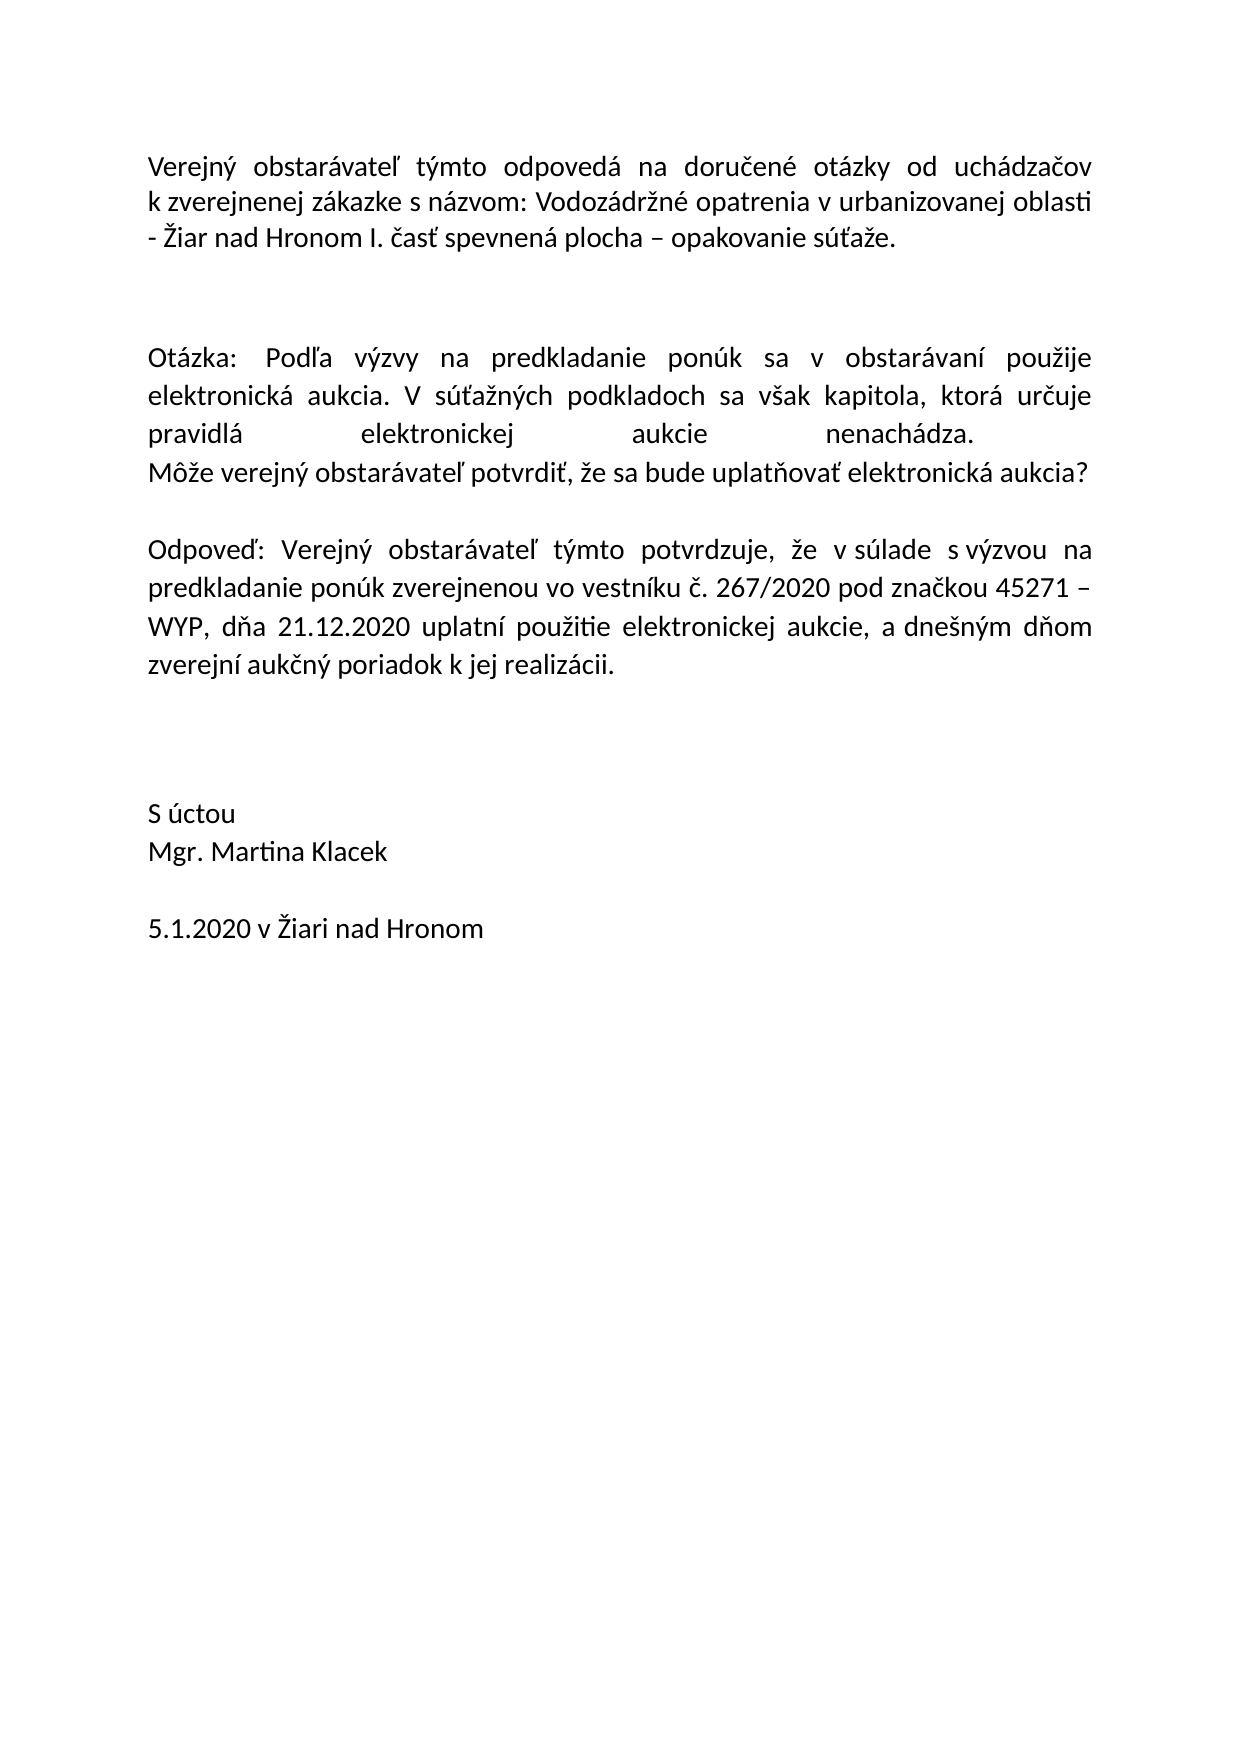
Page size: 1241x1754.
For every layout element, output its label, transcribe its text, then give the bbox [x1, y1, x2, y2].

text Mgr. Martina Klacek [148, 833, 1093, 869]
text 5.1.2020 v Žiari nad Hronom [148, 910, 1093, 946]
subtitle Verejný obstarávateľ týmto odpovedá na doručené otázky od uchádzačov k zverejnenej zákazke s názvom: Vodozádržné opatrenia v urbanizovanej oblasti - Žiar nad Hronom I. časť spevnená plocha – opakovanie súťaže. [148, 148, 1093, 254]
text Otázka: Podľa výzvy na predkladanie ponúk sa v obstarávaní použije elektronická aukcia. V súťažných podkladoch sa však kapitola, ktorá určuje pravidlá elektronickej aukcie nenachádza. Môže verejný obstarávateľ potvrdiť, že sa bude uplatňovať elektronická aukcia? [148, 339, 1093, 490]
text S úctou [148, 795, 1093, 831]
text Odpoveď: Verejný obstarávateľ týmto potvrdzuje, že v súlade s výzvou na predkladanie ponúk zverejnenou vo vestníku č. 267/2020 pod značkou 45271 – WYP, dňa 21.12.2020 uplatní použitie elektronickej aukcie, a dnešným dňom zverejní aukčný poriadok k jej realizácii. [148, 531, 1093, 682]
